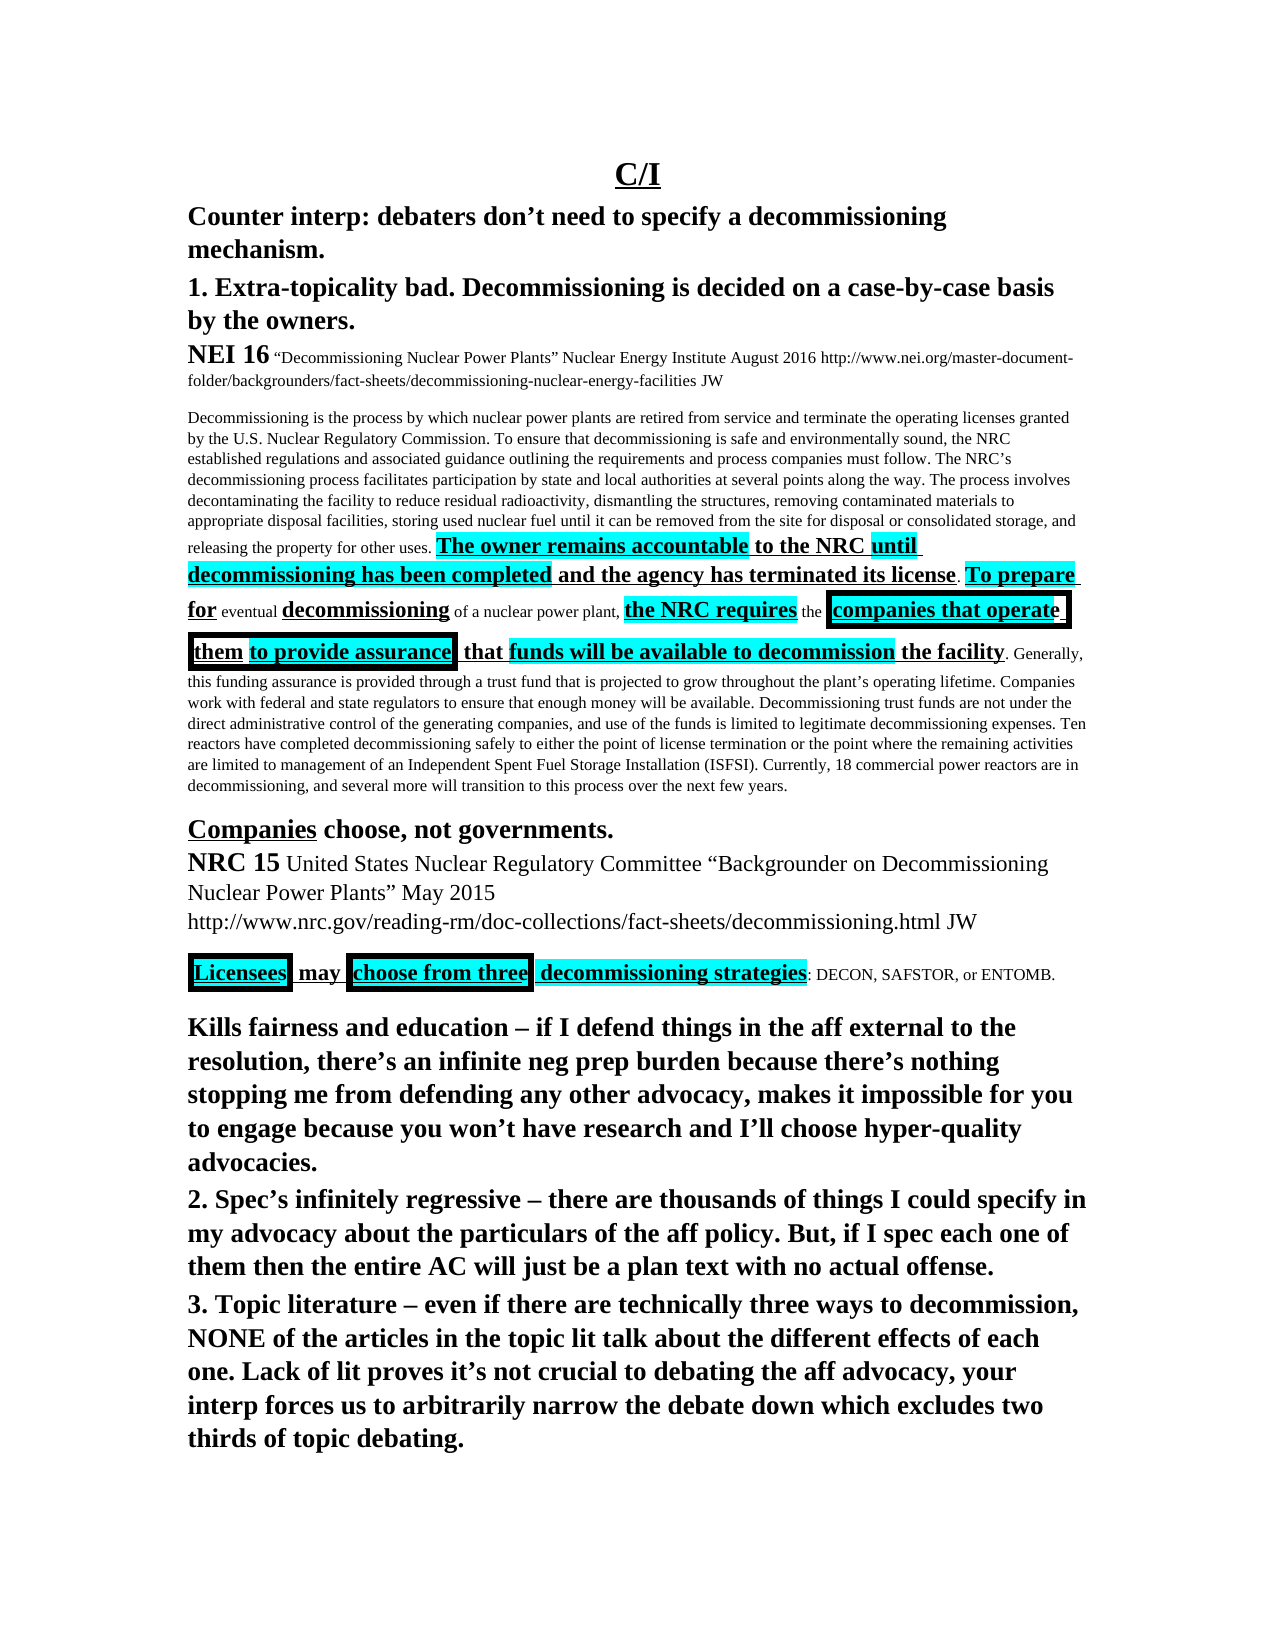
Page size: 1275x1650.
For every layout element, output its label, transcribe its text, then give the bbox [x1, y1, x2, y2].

text Licensees may choose from three decommissioning strategies: DECON, SAFSTOR, or ENTOMB. [534, 953, 1087, 992]
text Decommissioning is the process by which nuclear power plants are retired from service and terminate the operating licenses granted by the U.S. Nuclear Regulatory Commission. To ensure that decommissioning is safe and environmentally sound, the NRC established regulations and associated guidance outlining the requirements and process companies must follow. The NRC’s decommissioning process facilitates participation by state and local authorities at several points along the way. The process involves decontaminating the facility to reduce residual radioactivity, dismantling the structures, removing contaminated materials to appropriate disposal facilities, storing used nuclear fuel until it can be removed from the site for disposal or consolidated storage, and releasing the property for other uses. The owner remains accountable to the NRC until decommissioning has been completed and the agency has terminated its license. To prepare for eventual decommissioning of a nuclear power plant, the NRC requires the companies that operate them to provide assurance that funds will be available to decommission the facility. Generally, this funding assurance is provided through a trust fund that is projected to grow throughout the plant’s operating lifetime. Companies work with federal and state regulators to ensure that enough money will be available. Decommissioning trust funds are not under the direct administrative control of the generating companies, and use of the funds is limited to legitimate decommissioning expenses. Ten reactors have completed decommissioning safely to either the point of license termination or the point where the remaining activities are limited to management of an Independent Spent Fuel Storage Installation (ISFSI). Currently, 18 commercial power reactors are in decommissioning, and several more will transition to this process over the next few years. [187, 408, 1087, 794]
subtitle 3. Topic literature – even if there are technically three ways to decommission, NONE of the articles in the topic lit talk about the different effects of each one. Lack of lit proves it’s not crucial to debating the aff advocacy, your interp forces us to arbitrarily narrow the debate down which excludes two thirds of topic debating. [187, 1288, 1087, 1453]
subtitle C/I [187, 154, 1087, 192]
text NEI 16 “Decommissioning Nuclear Power Plants” Nuclear Energy Institute August 2016 http://www.nei.org/master-document-folder/backgrounders/fact-sheets/decommissioning-nuclear-energy-facilities JW [187, 338, 1087, 390]
subtitle 1. Extra-topicality bad. Decommissioning is decided on a case-by-case basis by the owners. [187, 271, 1087, 336]
subtitle 2. Spec’s infinitely regressive – there are thousands of things I could specify in my advocacy about the particulars of the aff policy. But, if I spec each one of them then the entire AC will just be a plan text with no actual offense. [187, 1183, 1087, 1282]
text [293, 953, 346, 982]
text NRC 15 United States Nuclear Regulatory Committee “Backgrounder on Decommissioning Nuclear Power Plants” May 2015 http://www.nrc.gov/reading-rm/doc-collections/fact-sheets/decommissioning.html JW [187, 846, 1087, 934]
subtitle Counter interp: debaters don’t need to specify a decommissioning mechanism. [187, 200, 1087, 264]
subtitle Companies choose, not governments. [187, 813, 1087, 844]
subtitle Kills fairness and education – if I defend things in the aff external to the resolution, there’s an infinite neg prep burden because there’s nothing stopping me from defending any other advocacy, makes it impossible for you to engage because you won’t have research and I’ll choose hyper-quality advocacies. [187, 1012, 1087, 1177]
